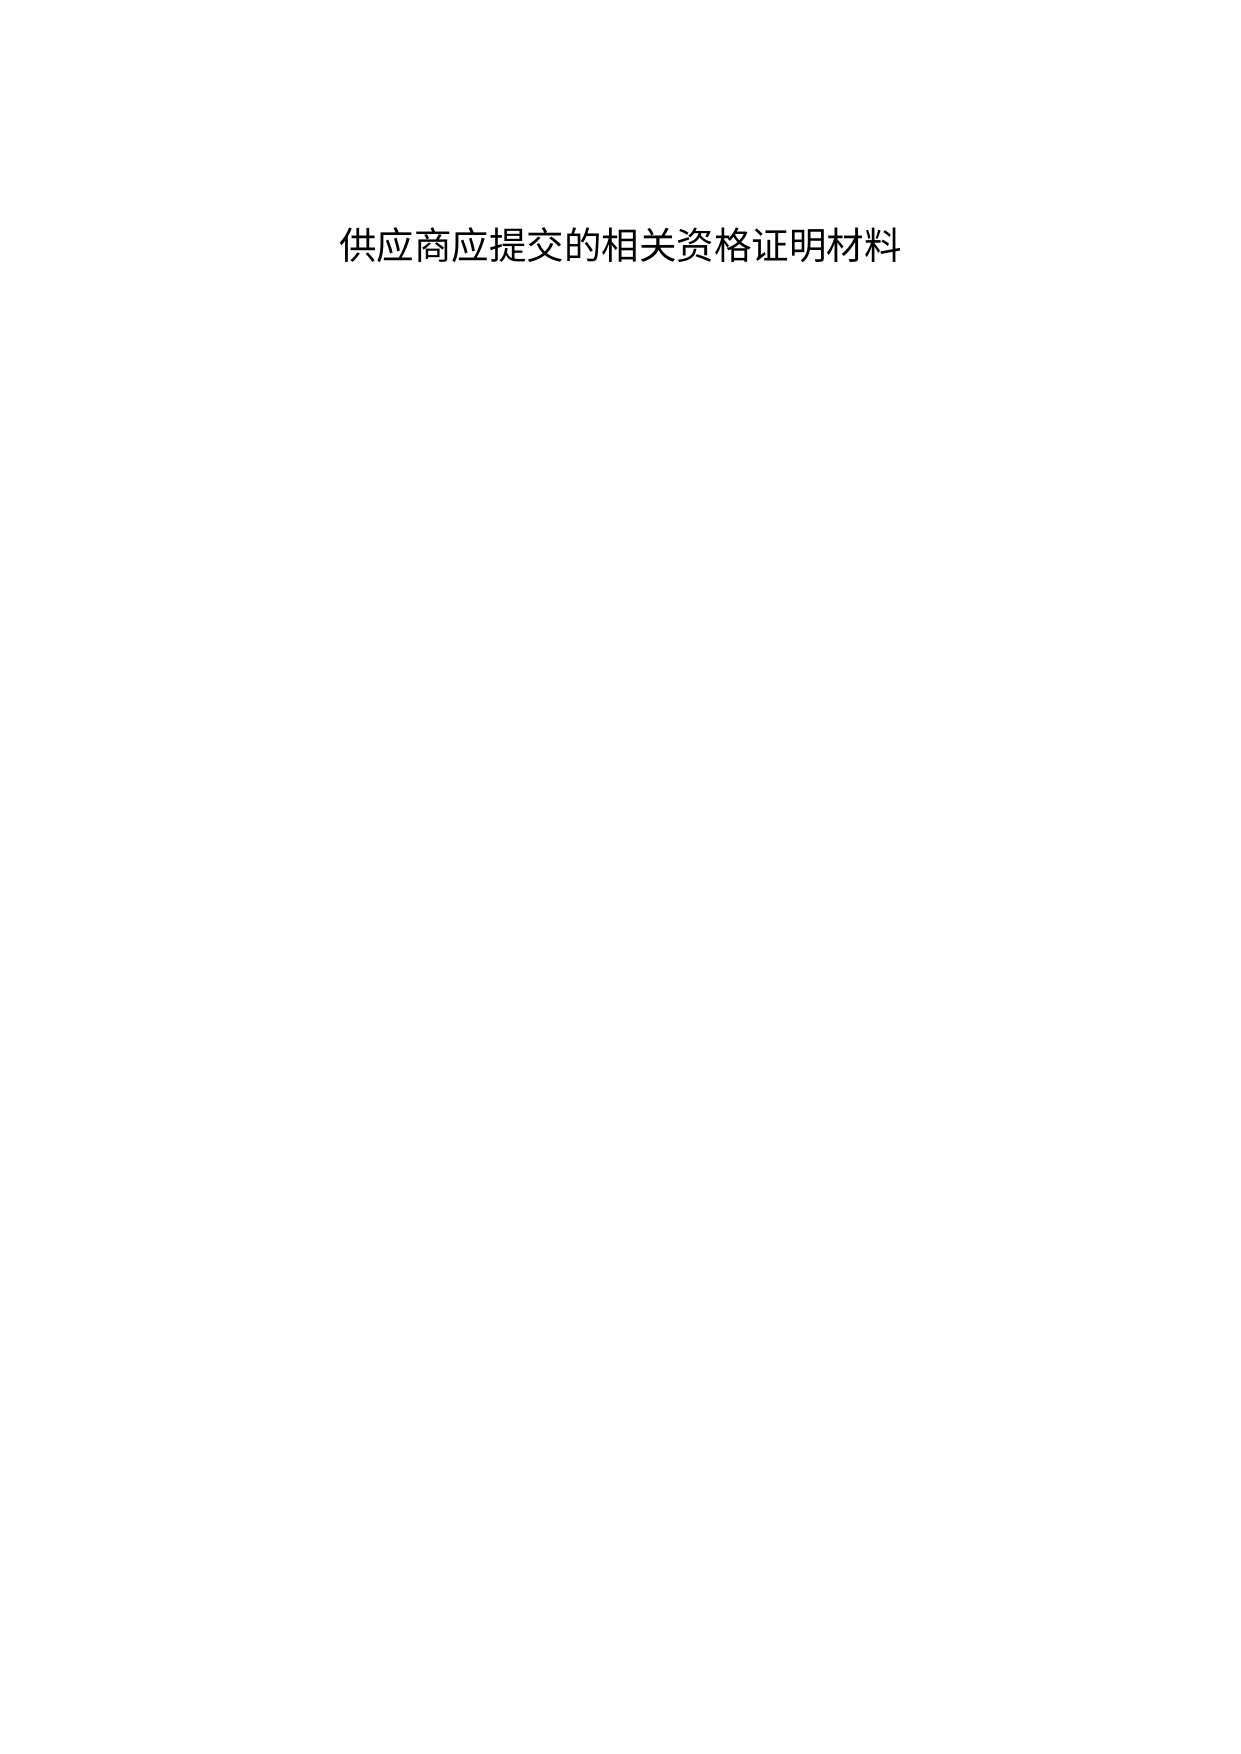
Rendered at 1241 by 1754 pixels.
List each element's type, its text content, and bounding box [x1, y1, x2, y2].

text 供应商应提交的相关资格证明材料 [176, 211, 1064, 276]
